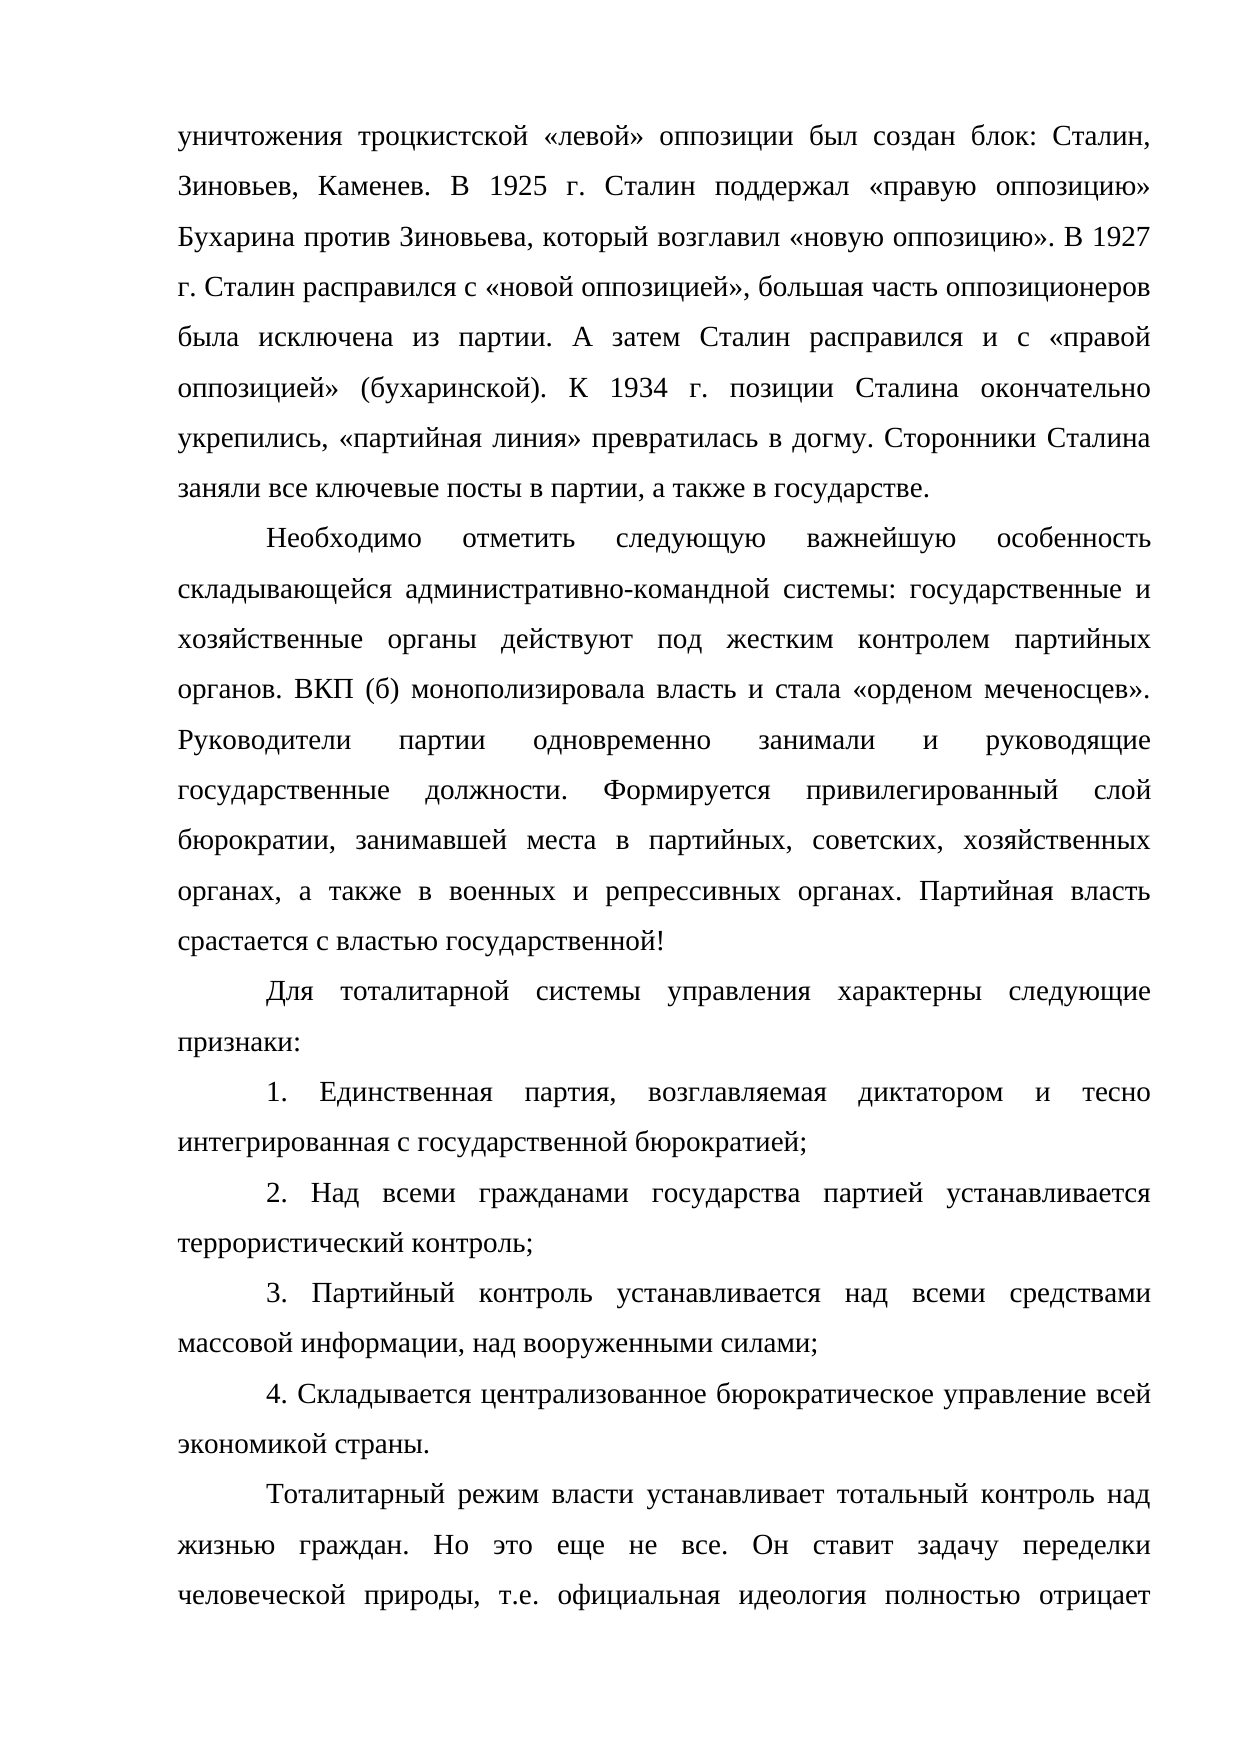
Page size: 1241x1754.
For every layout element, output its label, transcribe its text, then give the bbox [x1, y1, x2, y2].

text 4. Складывается централизованное бюрократическое управление всей экономикой страны. [177, 1376, 1152, 1460]
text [177, 118, 1152, 504]
text Необходимо отметить следующую важнейшую особенность складывающейся административно-командной системы: государственные и хозяйственные органы действуют под жестким контролем партийных органов. ВКП (б) монополизировала власть и стала «орденом меченосцев». Руководители партии одновременно занимали и руководящие государственные должности. Формируется привилегированный слой бюрократии, занимавшей места в партийных, советских, хозяйственных органах, а также в военных и репрессивных органах. Партийная власть срастается с властью государственной! [177, 521, 1152, 957]
text Для тоталитарной системы управления характерны следующие признаки: [177, 973, 1152, 1057]
text 3. Партийный контроль устанавливается над всеми средствами массовой информации, над вооруженными силами; [177, 1275, 1152, 1359]
text 2. Над всеми гражданами государства партией устанавливается террористический контроль; [177, 1175, 1152, 1258]
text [177, 1477, 1152, 1611]
text 1. Единственная партия, возглавляемая диктатором и тесно интегрированная с государственной бюрократией; [177, 1074, 1152, 1158]
